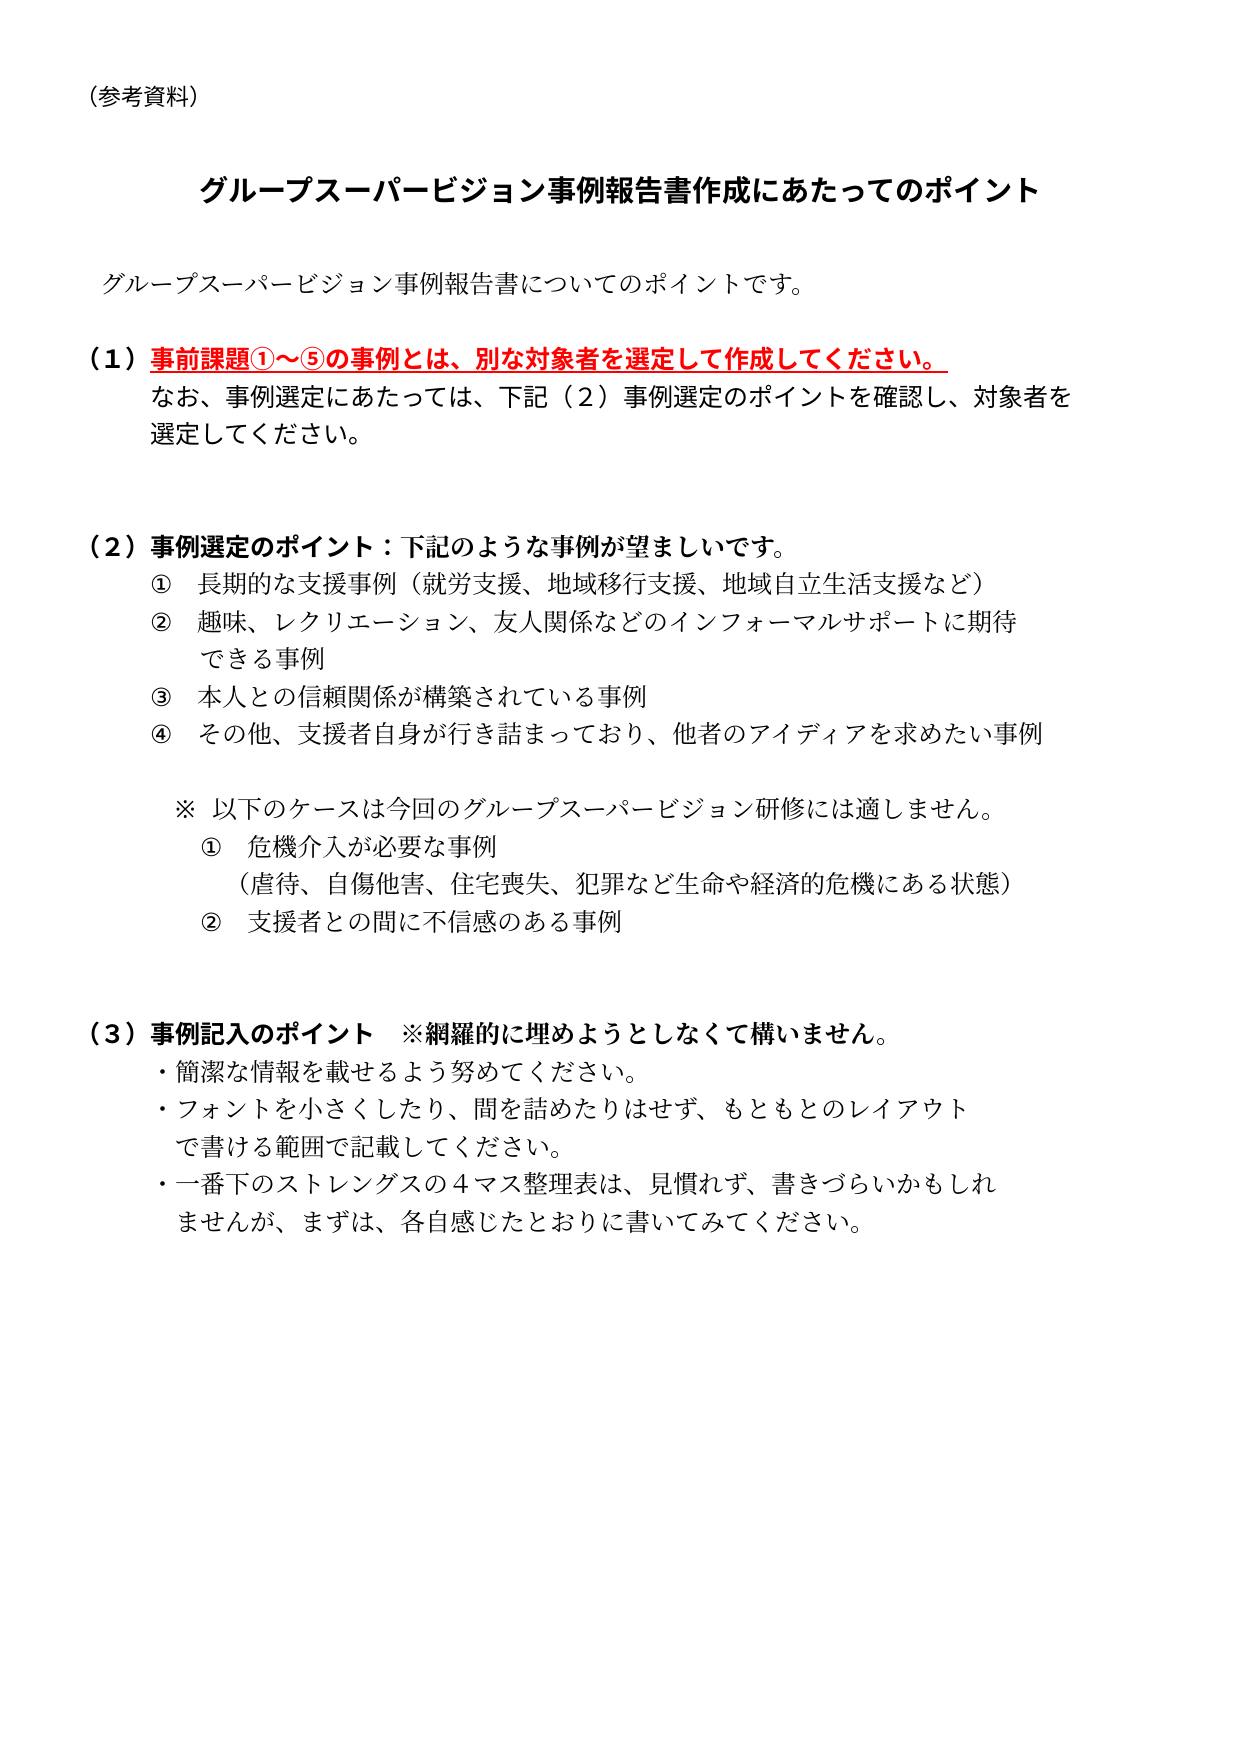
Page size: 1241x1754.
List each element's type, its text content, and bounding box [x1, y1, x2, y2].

text なお、事例選定にあたっては、下記（２）事例選定のポイントを確認し、対象者を [75, 377, 1165, 414]
text で書ける範囲で記載してください。 [75, 1127, 1165, 1164]
text ませんが、まずは、各自感じたとおりに書いてみてください。 [75, 1202, 1165, 1239]
text （３）事例記入のポイント ※網羅的に埋めようとしなくて構いません。 [75, 1014, 1165, 1052]
text （１）事前課題①～⑤の事例とは、別な対象者を選定して作成してください。 [75, 339, 1165, 377]
text ① 危機介入が必要な事例 [75, 827, 1165, 864]
text グループスーパービジョン事例報告書作成にあたってのポイント [75, 152, 1165, 227]
text できる事例 [75, 639, 1165, 677]
list 以下のケースは今回のグループスーパービジョン研修には適しません。 [175, 789, 1165, 827]
text ③ 本人との信頼関係が構築されている事例 [75, 677, 1165, 714]
text ① 長期的な支援事例（就労支援、地域移行支援、地域自立生活支援など） [75, 564, 1165, 602]
text ・一番下のストレングスの４マス整理表は、見慣れず、書きづらいかもしれ [75, 1164, 1165, 1202]
text ② 趣味、レクリエーション、友人関係などのインフォーマルサポートに期待 [75, 602, 1165, 639]
text ② 支援者との間に不信感のある事例 [75, 902, 1165, 939]
text （参考資料） [75, 77, 1165, 114]
text （２）事例選定のポイント：下記のような事例が望ましいです。 [75, 527, 1165, 564]
text （虐待、自傷他害、住宅喪失、犯罪など生命や経済的危機にある状態） [75, 864, 1165, 902]
text ④ その他、支援者自身が行き詰まっており、他者のアイディアを求めたい事例 [75, 714, 1165, 752]
text ・簡潔な情報を載せるよう努めてください。 [75, 1052, 1165, 1089]
text ・フォントを小さくしたり、間を詰めたりはせず、もともとのレイアウト [75, 1089, 1165, 1127]
text グループスーパービジョン事例報告書についてのポイントです。 [75, 264, 1165, 302]
text 選定してください。 [75, 414, 1165, 452]
